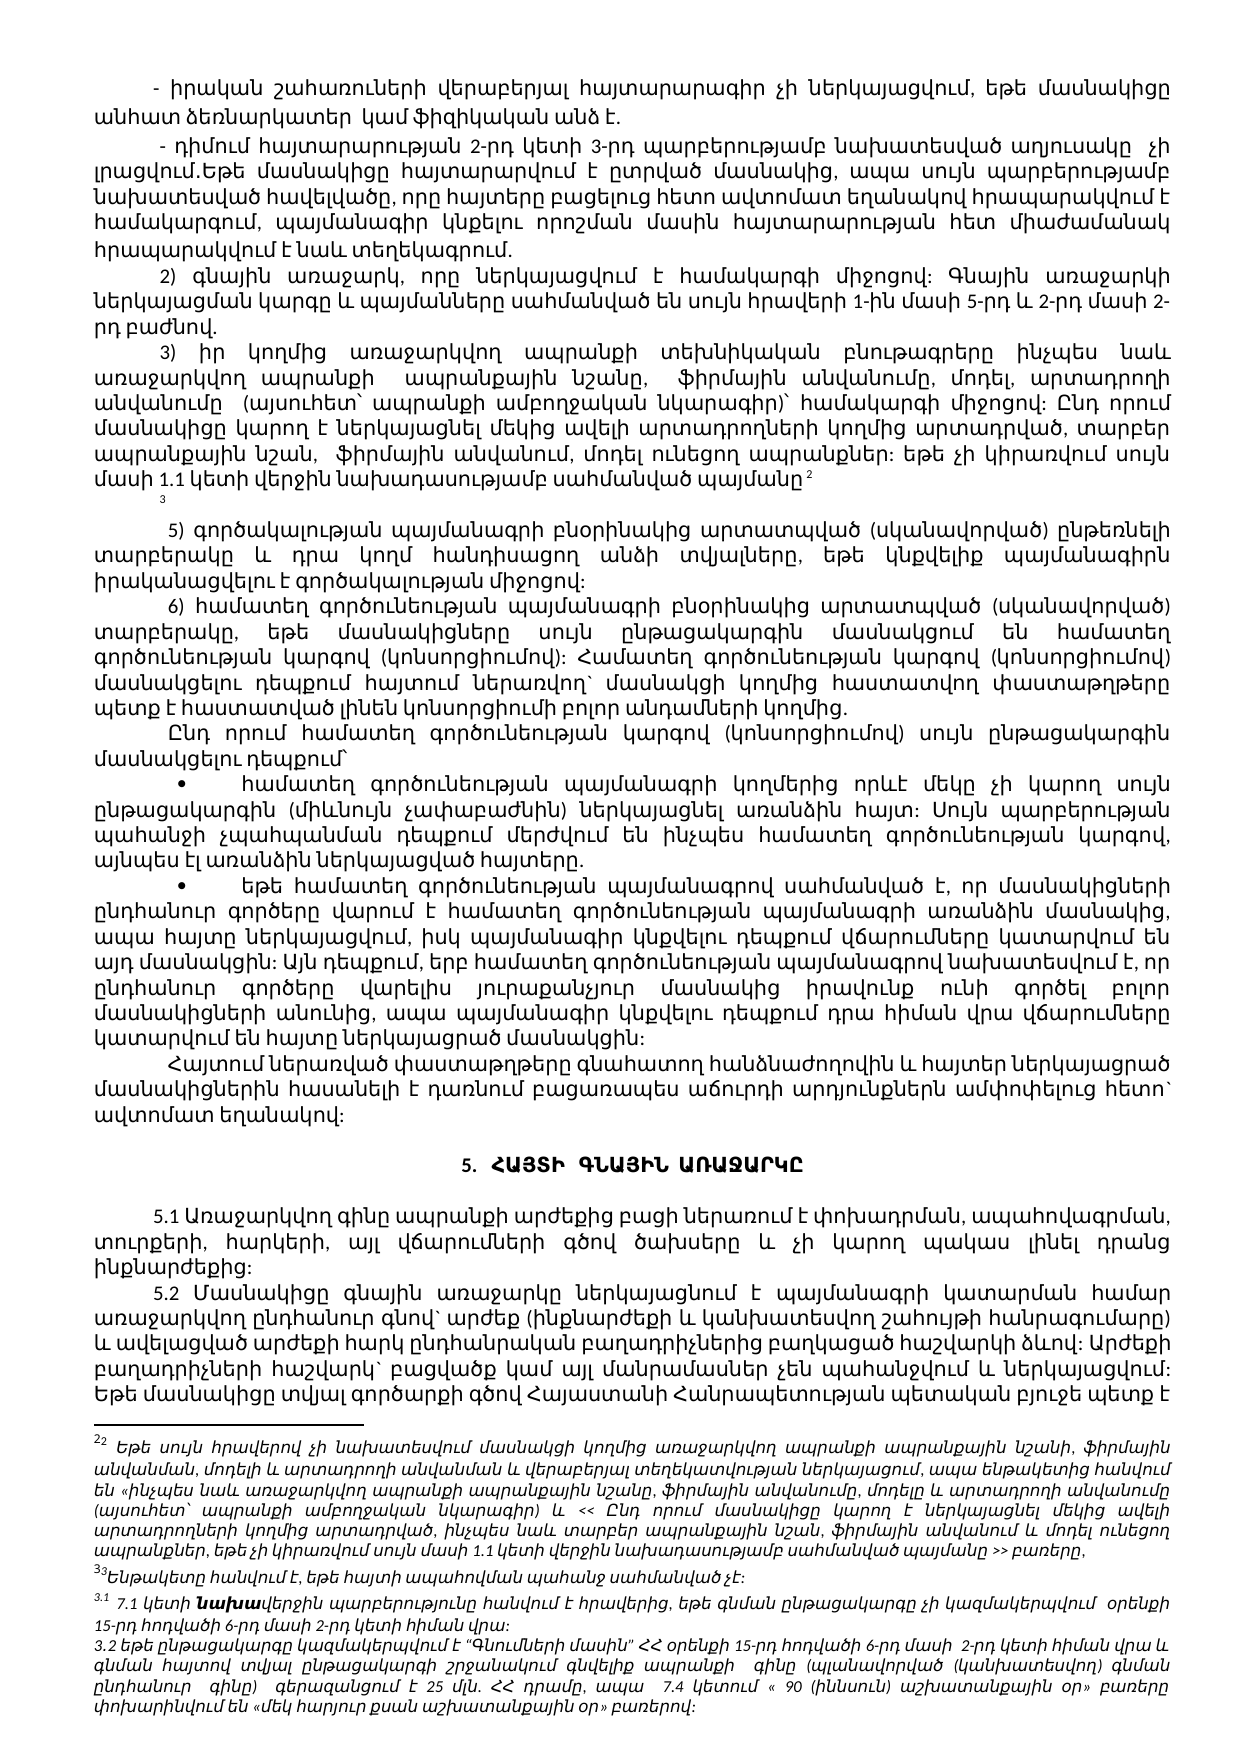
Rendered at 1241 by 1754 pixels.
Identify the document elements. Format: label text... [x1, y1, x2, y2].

text 5) գործակալության պայմանագրի բնօրինակից արտատպված (սկանավորված) ընթեռնելի տարբերակը և դրա կողմ հանդիսացող անձի տվյալները, եթե կնքվելիք պայմանագիրն իրականացվելու է գործակալության միջոցով: [94, 517, 1171, 593]
text Հայտում ներառված փաստաթղթերը գնահատող հանձնաժողովին և հայտեր ներկայացրած մասնակիցներին հասանելի է դառնում բացառապես աճուրդի արդյունքներն ամփոփելուց հետո` ավտոմատ եղանակով: [94, 1051, 1171, 1127]
list համատեղ գործունեության պայմանագրի կողմերից որևէ մեկը չի կարող սույն ընթացակարգին (միևնույն չափաբաժնին) ներկայացնել առանձին հայտ: Սույն պարբերության պահանջի չպահպանման դեպքում մերժվում են ինչպես համատեղ գործունեության կարգով, այնպես էլ առանձին ներկայացված հայտերը. [94, 771, 1171, 873]
text 5. ՀԱՅՏԻ ԳՆԱՅԻՆ ԱՌԱՋԱՐԿԸ [94, 1153, 1171, 1178]
text 2) գնային առաջարկ, որը ներկայացվում է համակարգի միջոցով: Գնային առաջարկի ներկայացման կարգը և պայմանները սահմանված են սույն հրավերի 1-ին մասի 5-րդ և 2-րդ մասի 2-րդ բաժնով. [94, 263, 1171, 339]
text 3) իր կողմից առաջարկվող ապրանքի տեխնիկական բնութագրերը ինչպես նաև առաջարկվող ապրանքի ապրանքային նշանը, ֆիրմային անվանումը, մոդել, արտադրողի անվանումը (այսուհետ՝ ապրանքի ամբողջական նկարագիր)՝ համակարգի միջոցով: Ընդ որում մասնակիցը կարող է ներկայացնել մեկից ավելի արտադրողների կողմից արտադրված, տարբեր ապրանքային նշան, ֆիրմային անվանում, մոդել ունեցող ապրանքներ: եթե չի կիրառվում սույն մասի 1.1 կետի վերջին նախադասությամբ սահմանված պայմանը 2 [94, 339, 1171, 492]
text 6) համատեղ գործունեության պայմանագրի բնօրինակից արտատպված (սկանավորված) տարբերակը, եթե մասնակիցները սույն ընթացակարգին մասնակցում են համատեղ գործունեության կարգով (կոնսորցիումով): Համատեղ գործունեության կարգով (կոնսորցիումով) մասնակցելու դեպքում հայտում ներառվող` մասնակցի կողմից հաստատվող փաստաթղթերը պետք է հաստատված լինեն կոնսորցիումի բոլոր անդամների կողմից. [94, 593, 1171, 721]
text Ընդ որում համատեղ գործունեության կարգով (կոնսորցիումով) սույն ընթացակարգին մասնակցելու դեպքում՝ [94, 721, 1171, 771]
text - դիմում հայտարարության 2-րդ կետի 3-րդ պարբերությամբ նախատեսված աղյուսակը չի լրացվում․Եթե մասնակիցը հայտարարվում է ըտրված մասնակից, ապա սույն պարբերությամբ նախատեսված հավելվածը, որը հայտերը բացելուց հետո ավտոմատ եղանակով հրապարակվում է համակարգում, պայմանագիր կնքելու որոշման մասին հայտարարության հետ միաժամանակ հրապարակվում է նաև տեղեկագրում. [94, 133, 1171, 263]
text 5.1 Առաջարկվող գինը ապրանքի արժեքից բացի ներառում է փոխադրման, ապահովագրման, տուրքերի, հարկերի, այլ վճարումների գծով ծախսերը և չի կարող պակաս լինել դրանց ինքնարժեքից: [94, 1203, 1171, 1280]
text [94, 1280, 1171, 1407]
text 3 [94, 492, 1171, 517]
text - իրական շահառուների վերաբերյալ հայտարարագիր չի ներկայացվում, եթե մասնակիցը անհատ ձեռնարկատեր կամ ֆիզիկական անձ է. [94, 75, 1171, 129]
list եթե համատեղ գործունեության պայմանագրով սահմանված է, որ մասնակիցների ընդհանուր գործերը վարում է համատեղ գործունեության պայմանագրի առանձին մասնակից, ապա հայտը ներկայացվում, իսկ պայմանագիր կնքվելու դեպքում վճարումները կատարվում են այդ մասնակցին: Այն դեպքում, երբ համատեղ գործունեության պայմանագրով նախատեսվում է, որ ընդհանուր գործերը վարելիս յուրաքանչյուր մասնակից իրավունք ունի գործել բոլոր մասնակիցների անունից, ապա պայմանագիր կնքվելու դեպքում դրա հիման վրա վճարումները կատարվում են հայտը ներկայացրած մասնակցին: [94, 873, 1171, 1051]
